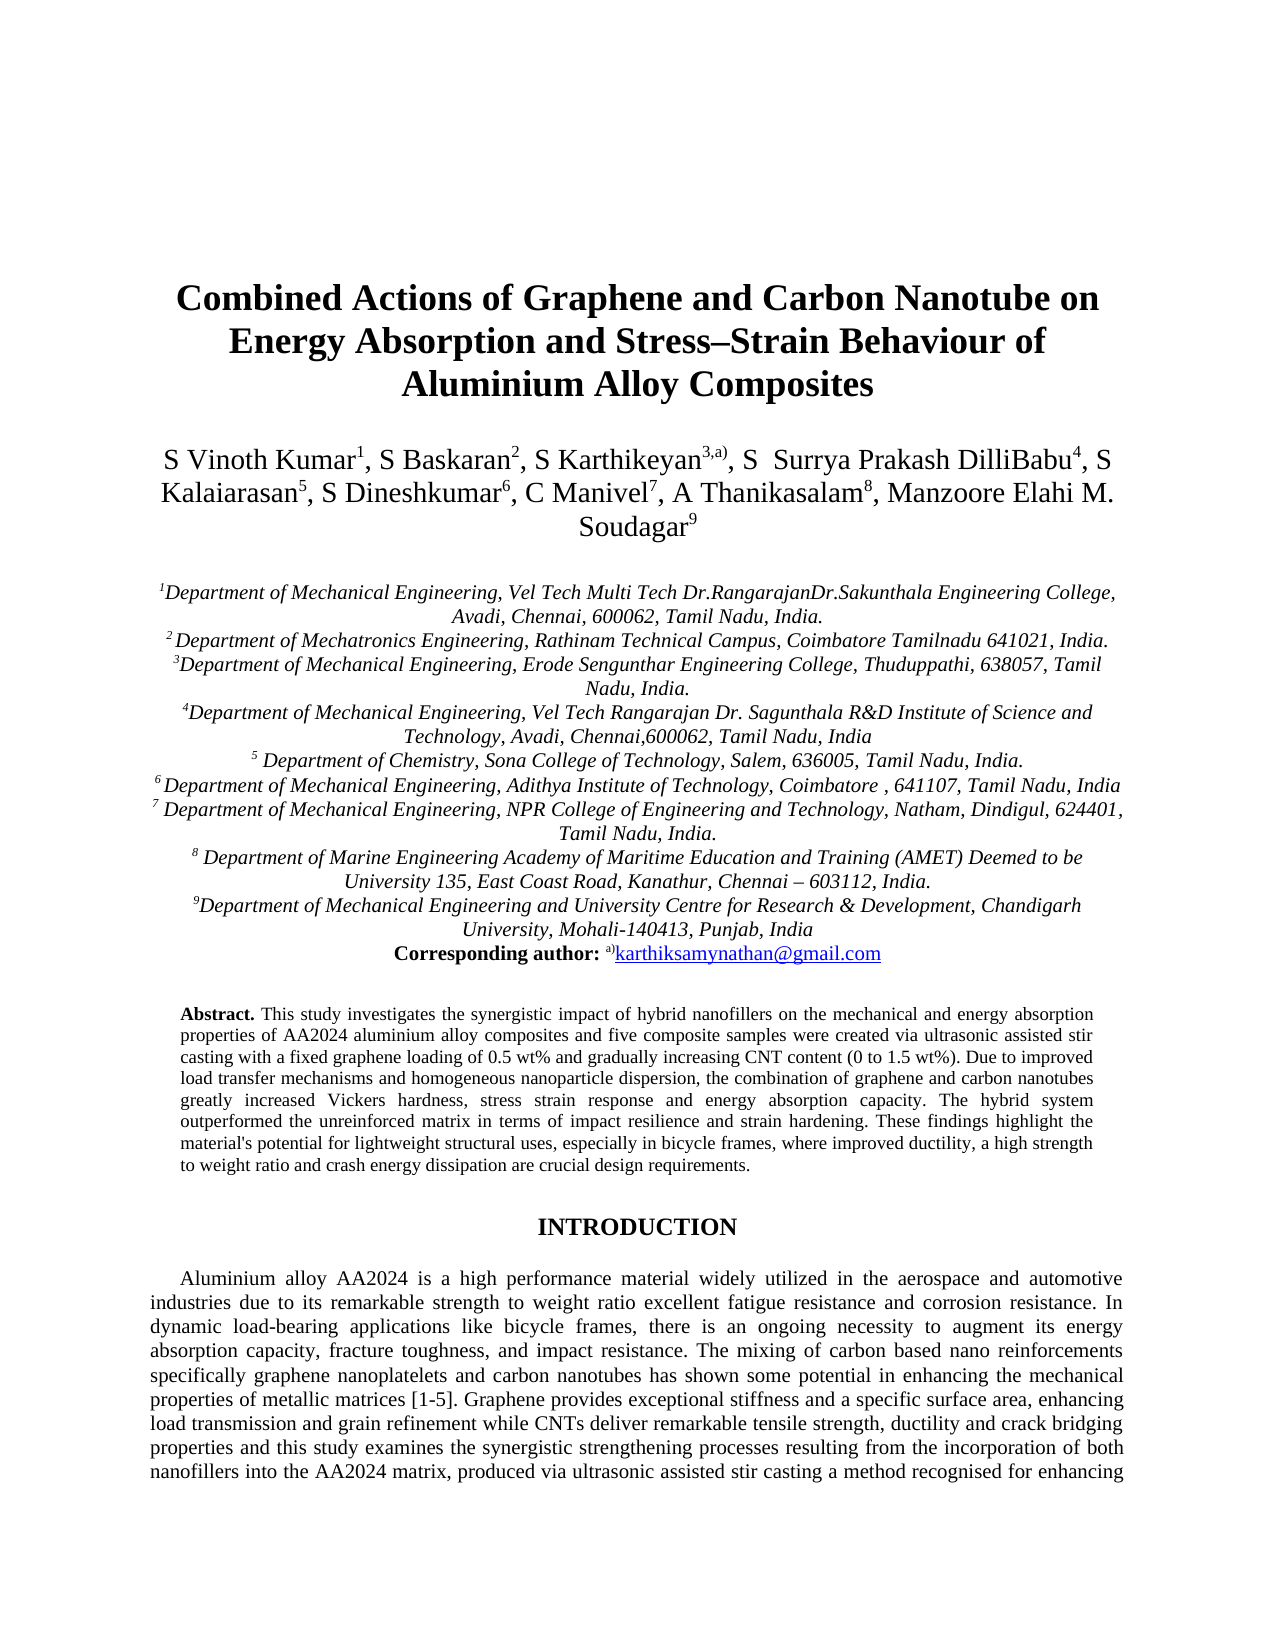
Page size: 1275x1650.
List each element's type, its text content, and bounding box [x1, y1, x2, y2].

text 2 Department of Mechatronics Engineering, Rathinam Technical Campus, Coimbatore Tamilnadu 641021, India. [150, 628, 1125, 652]
text S Vinoth Kumar1, S Baskaran2, S Karthikeyan3,a), S Surrya Prakash DilliBabu4, S Kalaiarasan5, S Dineshkumar6, C Manivel7, A Thanikasalam8, Manzoore Elahi M. Soudagar9 [150, 442, 1125, 542]
text 1Department of Mechanical Engineering, Vel Tech Multi Tech Dr.RangarajanDr.Sakunthala Engineering College, Avadi, Chennai, 600062, Tamil Nadu, India. [150, 580, 1125, 628]
text Corresponding author: a)karthiksamynathan@gmail.com [150, 941, 1125, 965]
text 6 Department of Mechanical Engineering, Adithya Institute of Technology, Coimbatore , 641107, Tamil Nadu, India [150, 772, 1125, 797]
text 5 Department of Chemistry, Sona College of Technology, Salem, 636005, Tamil Nadu, India. [150, 748, 1125, 772]
subtitle Introduction [150, 1212, 1125, 1241]
text Abstract. This study investigates the synergistic impact of hybrid nanofillers on the mechanical and energy absorption properties of AA2024 aluminium alloy composites and five composite samples were created via ultrasonic assisted stir casting with a fixed graphene loading of 0.5 wt% and gradually increasing CNT content (0 to 1.5 wt%). Due to improved load transfer mechanisms and homogeneous nanoparticle dispersion, the combination of graphene and carbon nanotubes greatly increased Vickers hardness, stress strain response and energy absorption capacity. The hybrid system outperformed the unreinforced matrix in terms of impact resilience and strain hardening. These findings highlight the material's potential for lightweight structural uses, especially in bicycle frames, where improved ductility, a high strength to weight ratio and crash energy dissipation are crucial design requirements. [180, 1002, 1095, 1175]
text 7 Department of Mechanical Engineering, NPR College of Engineering and Technology, Natham, Dindigul, 624401, Tamil Nadu, India. [150, 797, 1125, 845]
text 9Department of Mechanical Engineering and University Centre for Research & Development, Chandigarh University, Mohali-140413, Punjab, India [150, 893, 1125, 941]
text 4Department of Mechanical Engineering, Vel Tech Rangarajan Dr. Sagunthala R&D Institute of Science and Technology, Avadi, Chennai,600062, Tamil Nadu, India [150, 700, 1125, 748]
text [150, 1266, 1125, 1483]
text 3Department of Mechanical Engineering, Erode Sengunthar Engineering College, Thuduppathi, 638057, Tamil Nadu, India. [150, 652, 1125, 700]
title Combined Actions of Graphene and Carbon Nanotube on Energy Absorption and Stress–Strain Behaviour of Aluminium Alloy Composites [150, 275, 1125, 404]
text 8 Department of Marine Engineering Academy of Maritime Education and Training (AMET) Deemed to be University 135, East Coast Road, Kanathur, Chennai – 603112, India. [150, 845, 1125, 893]
